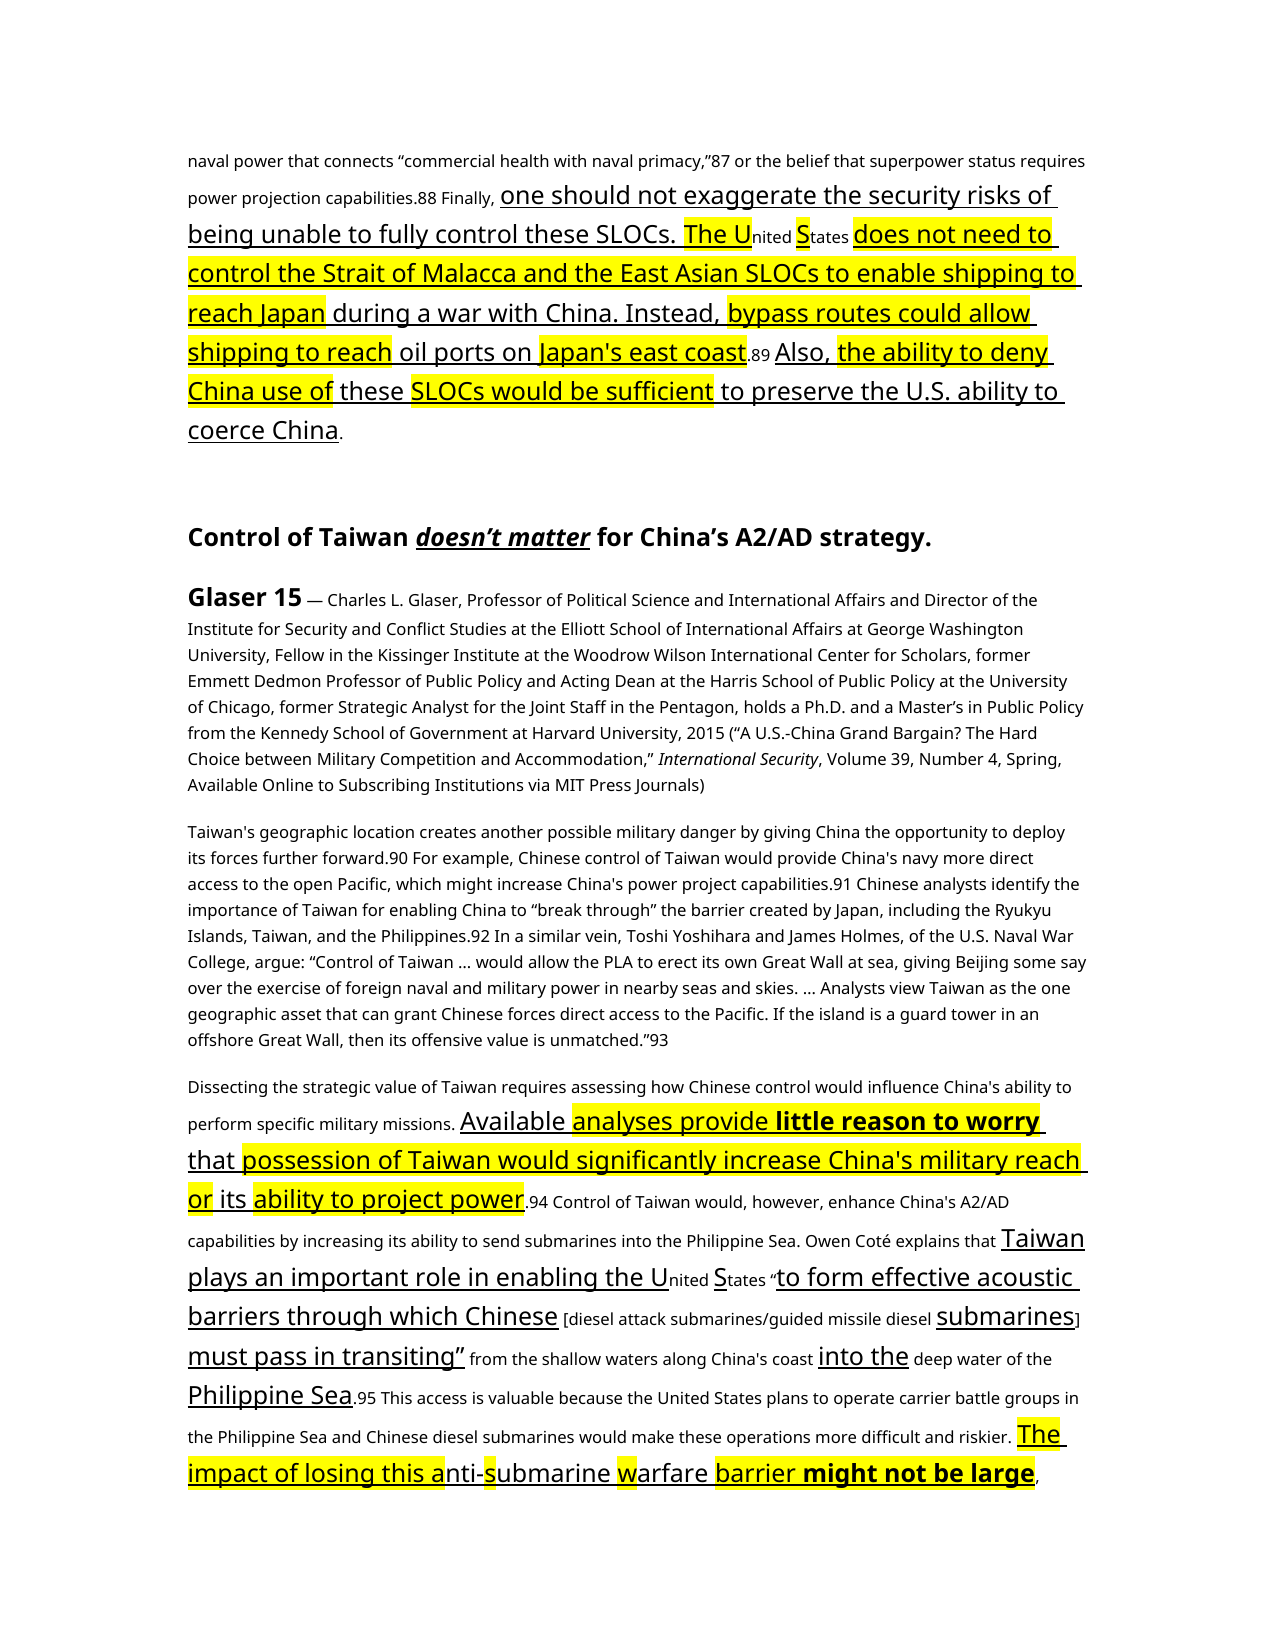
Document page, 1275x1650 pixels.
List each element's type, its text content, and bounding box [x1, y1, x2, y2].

text Glaser 15 — Charles L. Glaser, Professor of Political Science and International Affairs and Director of the Institute for Security and Conflict Studies at the Elliott School of International Affairs at George Washington University, Fellow in the Kissinger Institute at the Woodrow Wilson International Center for Scholars, former Emmett Dedmon Professor of Public Policy and Acting Dean at the Harris School of Public Policy at the University of Chicago, former Strategic Analyst for the Joint Staff in the Pentagon, holds a Ph.D. and a Master’s in Public Policy from the Kennedy School of Government at Harvard University, 2015 (“A U.S.-China Grand Bargain? The Hard Choice between Military Competition and Accommodation,” International Security, Volume 39, Number 4, Spring, Available Online to Subscribing Institutions via MIT Press Journals) [187, 580, 1087, 796]
text Taiwan's geographic location creates another possible military danger by giving China the opportunity to deploy its forces further forward.90 For example, Chinese control of Taiwan would provide China's navy more direct access to the open Pacific, which might increase China's power project capabilities.91 Chinese analysts identify the importance of Taiwan for enabling China to “break through” the barrier created by Japan, including the Ryukyu Islands, Taiwan, and the Philippines.92 In a similar vein, Toshi Yoshihara and James Holmes, of the U.S. Naval War College, argue: “Control of Taiwan … would allow the PLA to erect its own Great Wall at sea, giving Beijing some say over the exercise of foreign naval and military power in nearby seas and skies. … Analysts view Taiwan as the one geographic asset that can grant Chinese forces direct access to the Pacific. If the island is a guard tower in an offshore Great Wall, then its offensive value is unmatched.”93 [187, 820, 1087, 1051]
subtitle Control of Taiwan doesn’t matter for China’s A2/AD strategy. [187, 520, 1087, 554]
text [187, 1172, 1087, 1490]
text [187, 150, 1087, 447]
